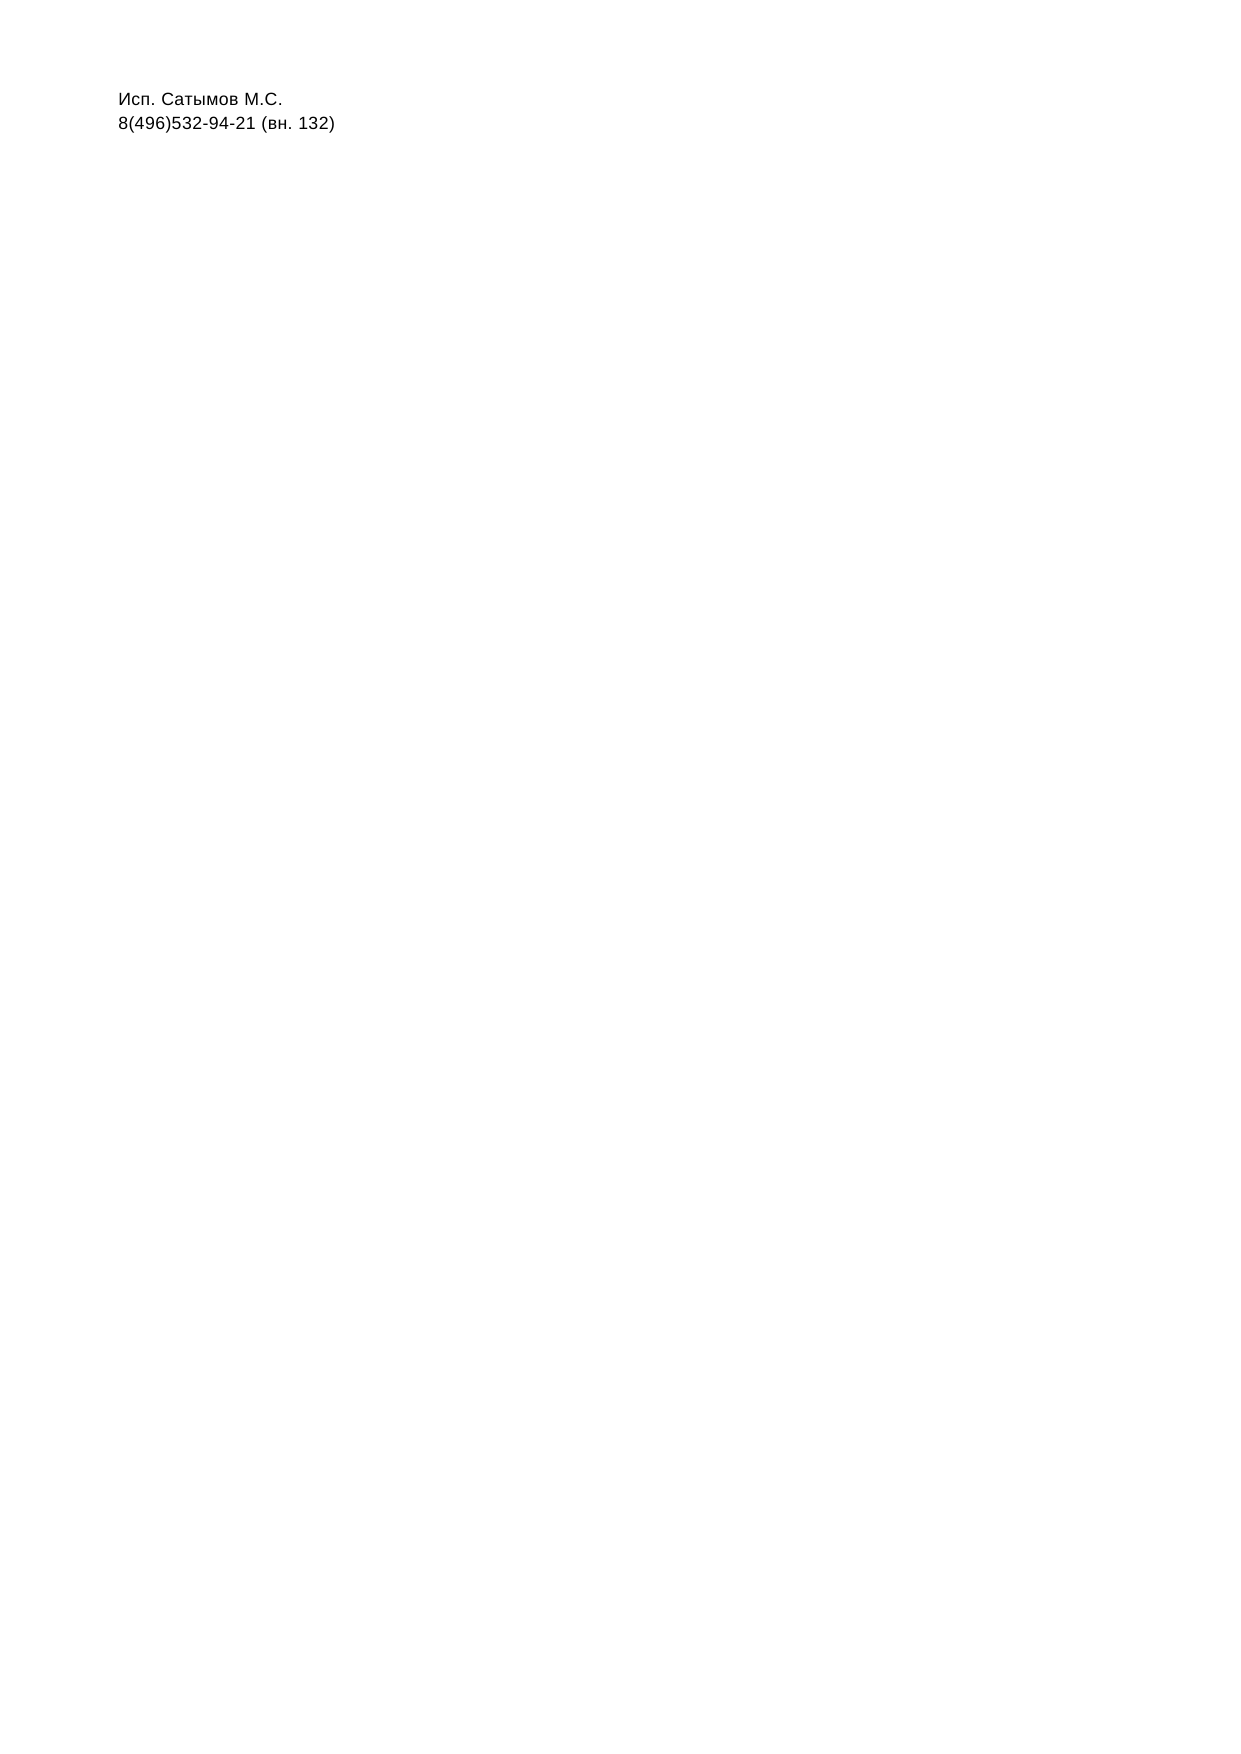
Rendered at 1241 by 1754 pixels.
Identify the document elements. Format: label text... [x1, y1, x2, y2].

text Исп. Сатымов М.С. [118, 89, 1187, 109]
text 8(496)532-94-21 (вн. 132) [118, 113, 1187, 133]
